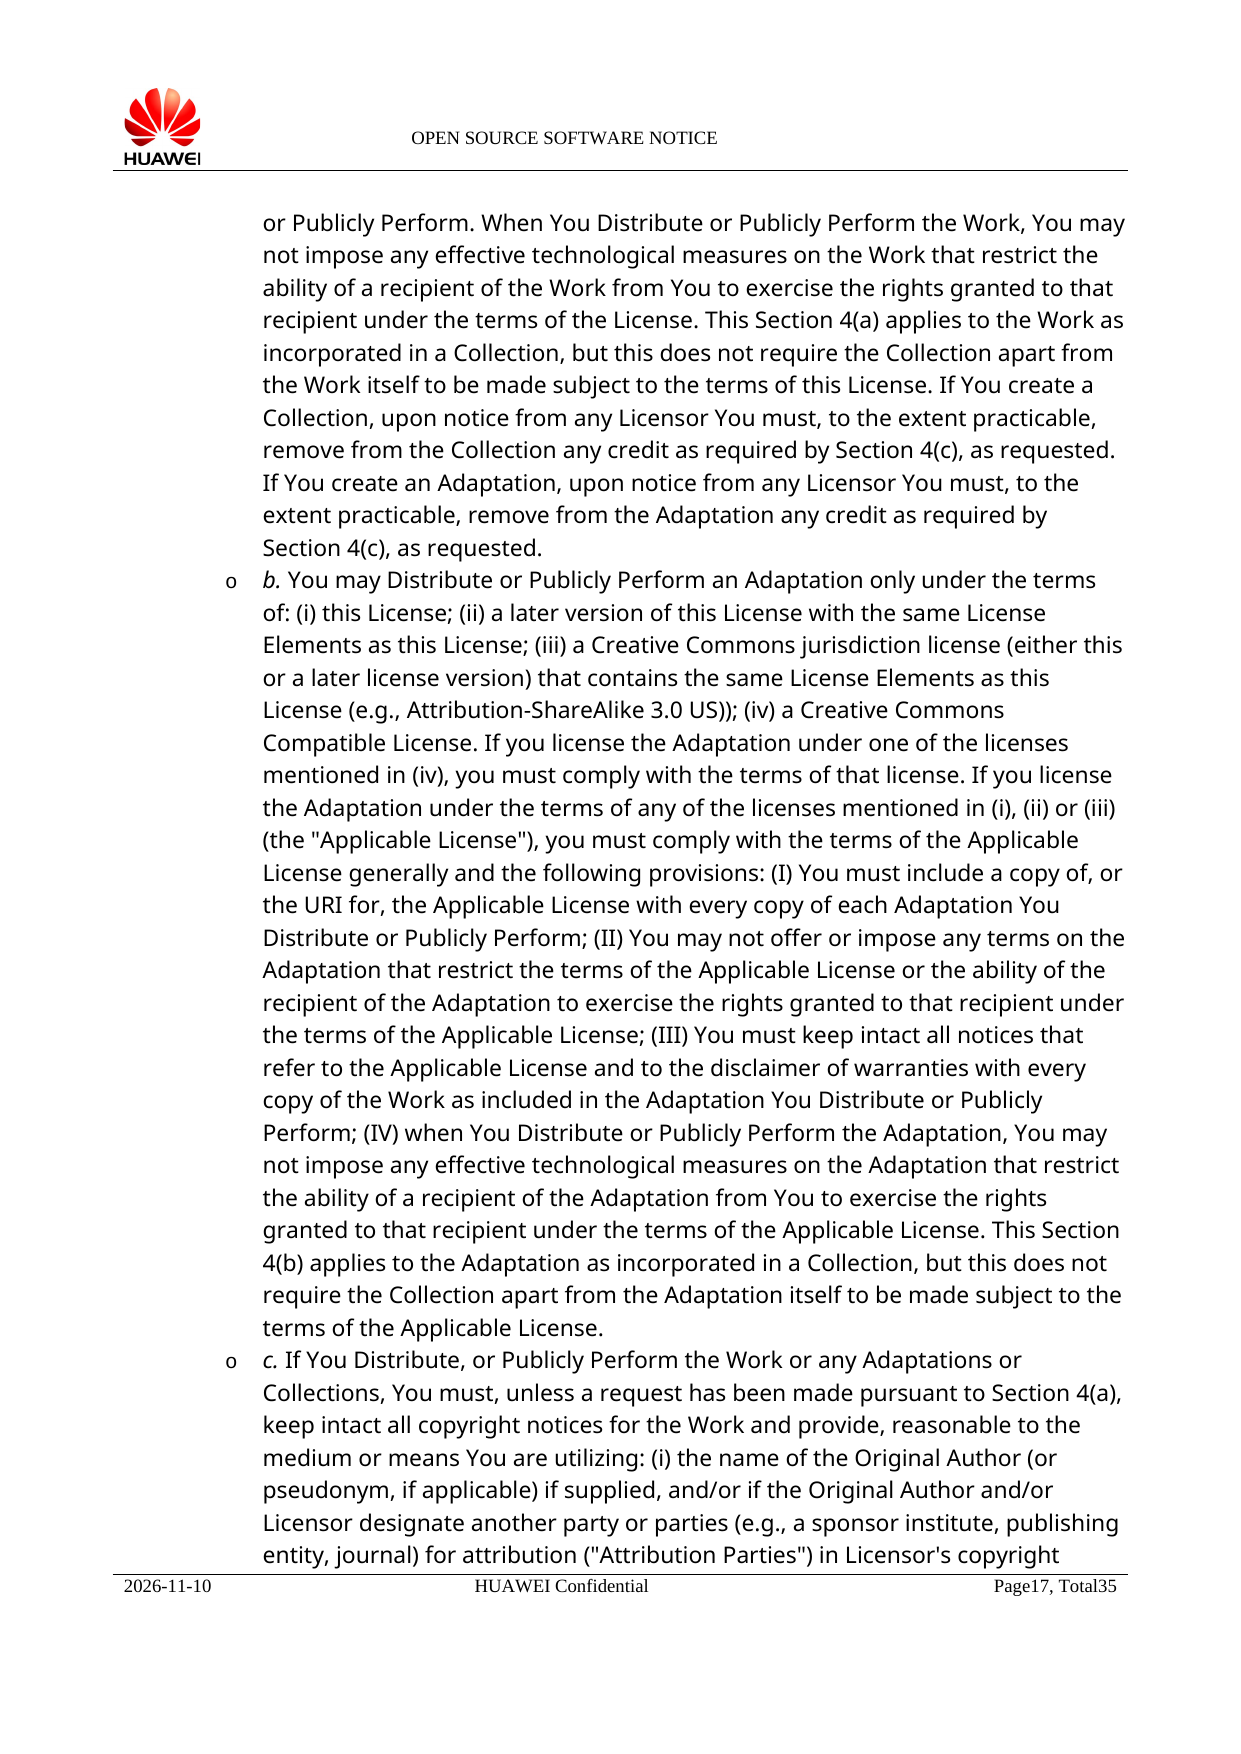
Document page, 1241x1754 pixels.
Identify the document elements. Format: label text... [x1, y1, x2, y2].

list b. You may Distribute or Publicly Perform an Adaptation only under the terms of: (i) this License; (ii) a later version of this License with the same License Elements as this License; (iii) a Creative Commons jurisdiction license (either this or a later license version) that contains the same License Elements as this License (e.g., Attribution-ShareAlike 3.0 US)); (iv) a Creative Commons Compatible License. If you license the Adaptation under one of the licenses mentioned in (iv), you must comply with the terms of that license. If you license the Adaptation under the terms of any of the licenses mentioned in (i), (ii) or (iii) (the "Applicable License"), you must comply with the terms of the Applicable License generally and the following provisions: (I) You must include a copy of, or the URI for, the Applicable License with every copy of each Adaptation You Distribute or Publicly Perform; (II) You may not offer or impose any terms on the Adaptation that restrict the terms of the Applicable License or the ability of the recipient of the Adaptation to exercise the rights granted to that recipient under the terms of the Applicable License; (III) You must keep intact all notices that refer to the Applicable License and to the disclaimer of warranties with every copy of the Work as included in the Adaptation You Distribute or Publicly Perform; (IV) when You Distribute or Publicly Perform the Adaptation, You may not impose any effective technological measures on the Adaptation that restrict the ability of a recipient of the Adaptation from You to exercise the rights granted to that recipient under the terms of the Applicable License. This Section 4(b) applies to the Adaptation as incorporated in a Collection, but this does not require the Collection apart from the Adaptation itself to be made subject to the terms of the Applicable License. [225, 564, 1128, 1344]
picture [124, 88, 201, 165]
